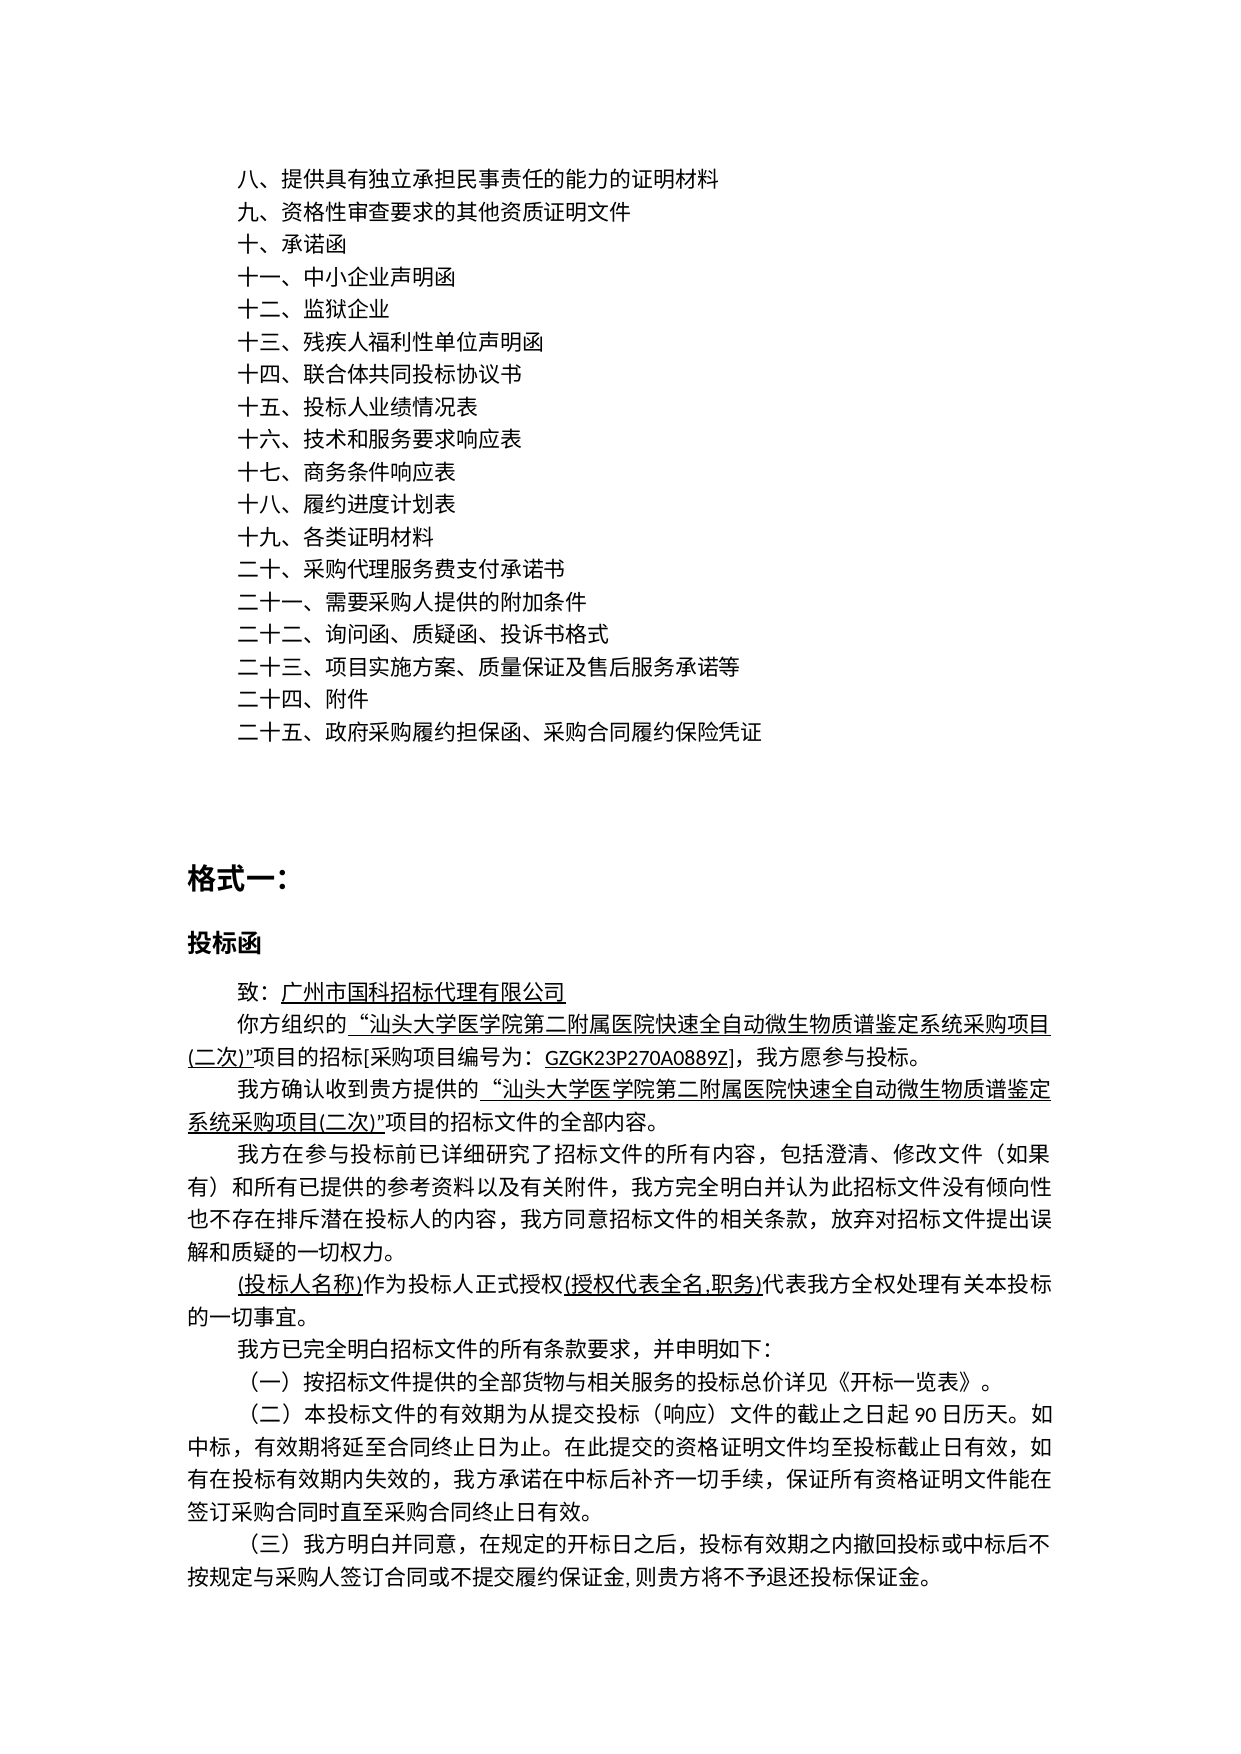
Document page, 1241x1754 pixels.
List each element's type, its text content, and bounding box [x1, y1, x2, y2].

text 你方组织的“汕头大学医学院第二附属医院快速全自动微生物质谱鉴定系统采购项目(二次)”项目的招标[采购项目编号为：GZGK23P270A0889Z]，我方愿参与投标。 [187, 1007, 1053, 1072]
text 格式一： [187, 844, 1053, 909]
text 我方在参与投标前已详细研究了招标文件的所有内容，包括澄清、修改文件（如果有）和所有已提供的参考资料以及有关附件，我方完全明白并认为此招标文件没有倾向性，也不存在排斥潜在投标人的内容，我方同意招标文件的相关条款，放弃对招标文件提出误解和质疑的一切权力。 [187, 1137, 1053, 1267]
text 二十一、需要采购人提供的附加条件 [187, 584, 1053, 617]
text 二十四、附件 [187, 682, 1053, 714]
text 十六、技术和服务要求响应表 [187, 422, 1053, 454]
text 二十二、询问函、质疑函、投诉书格式 [187, 617, 1053, 649]
text 投标函 [187, 909, 1053, 974]
text 八、提供具有独立承担民事责任的能力的证明材料 [187, 162, 1053, 194]
text 十九、各类证明材料 [187, 519, 1053, 552]
text （一）按招标文件提供的全部货物与相关服务的投标总价详见《开标一览表》。 [187, 1364, 1053, 1397]
text (投标人名称)作为投标人正式授权(授权代表全名,职务)代表我方全权处理有关本投标的一切事宜。 [187, 1267, 1053, 1332]
text 十二、监狱企业 [187, 292, 1053, 324]
text 二十、采购代理服务费支付承诺书 [187, 552, 1053, 584]
text 十、承诺函 [187, 227, 1053, 259]
text 十一、中小企业声明函 [187, 259, 1053, 292]
text 十四、联合体共同投标协议书 [187, 357, 1053, 389]
text 致：广州市国科招标代理有限公司 [187, 974, 1053, 1007]
text 我方已完全明白招标文件的所有条款要求，并申明如下： [187, 1332, 1053, 1364]
text 十三、残疾人福利性单位声明函 [187, 324, 1053, 357]
text 九、资格性审查要求的其他资质证明文件 [187, 194, 1053, 227]
text （二）本投标文件的有效期为从提交投标（响应）文件的截止之日起90日历天。如中标，有效期将延至合同终止日为止。在此提交的资格证明文件均至投标截止日有效，如有在投标有效期内失效的，我方承诺在中标后补齐一切手续，保证所有资格证明文件能在签订采购合同时直至采购合同终止日有效。 [187, 1397, 1053, 1527]
text 十八、履约进度计划表 [187, 487, 1053, 519]
text 十七、商务条件响应表 [187, 454, 1053, 487]
text 我方确认收到贵方提供的“汕头大学医学院第二附属医院快速全自动微生物质谱鉴定系统采购项目(二次)”项目的招标文件的全部内容。 [187, 1072, 1053, 1137]
text 二十三、项目实施方案、质量保证及售后服务承诺等 [187, 649, 1053, 682]
text 十五、投标人业绩情况表 [187, 389, 1053, 422]
text 二十五、政府采购履约担保函、采购合同履约保险凭证 [187, 714, 1053, 747]
text （三）我方明白并同意，在规定的开标日之后，投标有效期之内撤回投标或中标后不按规定与采购人签订合同或不提交履约保证金, 则贵方将不予退还投标保证金。 [187, 1527, 1053, 1592]
